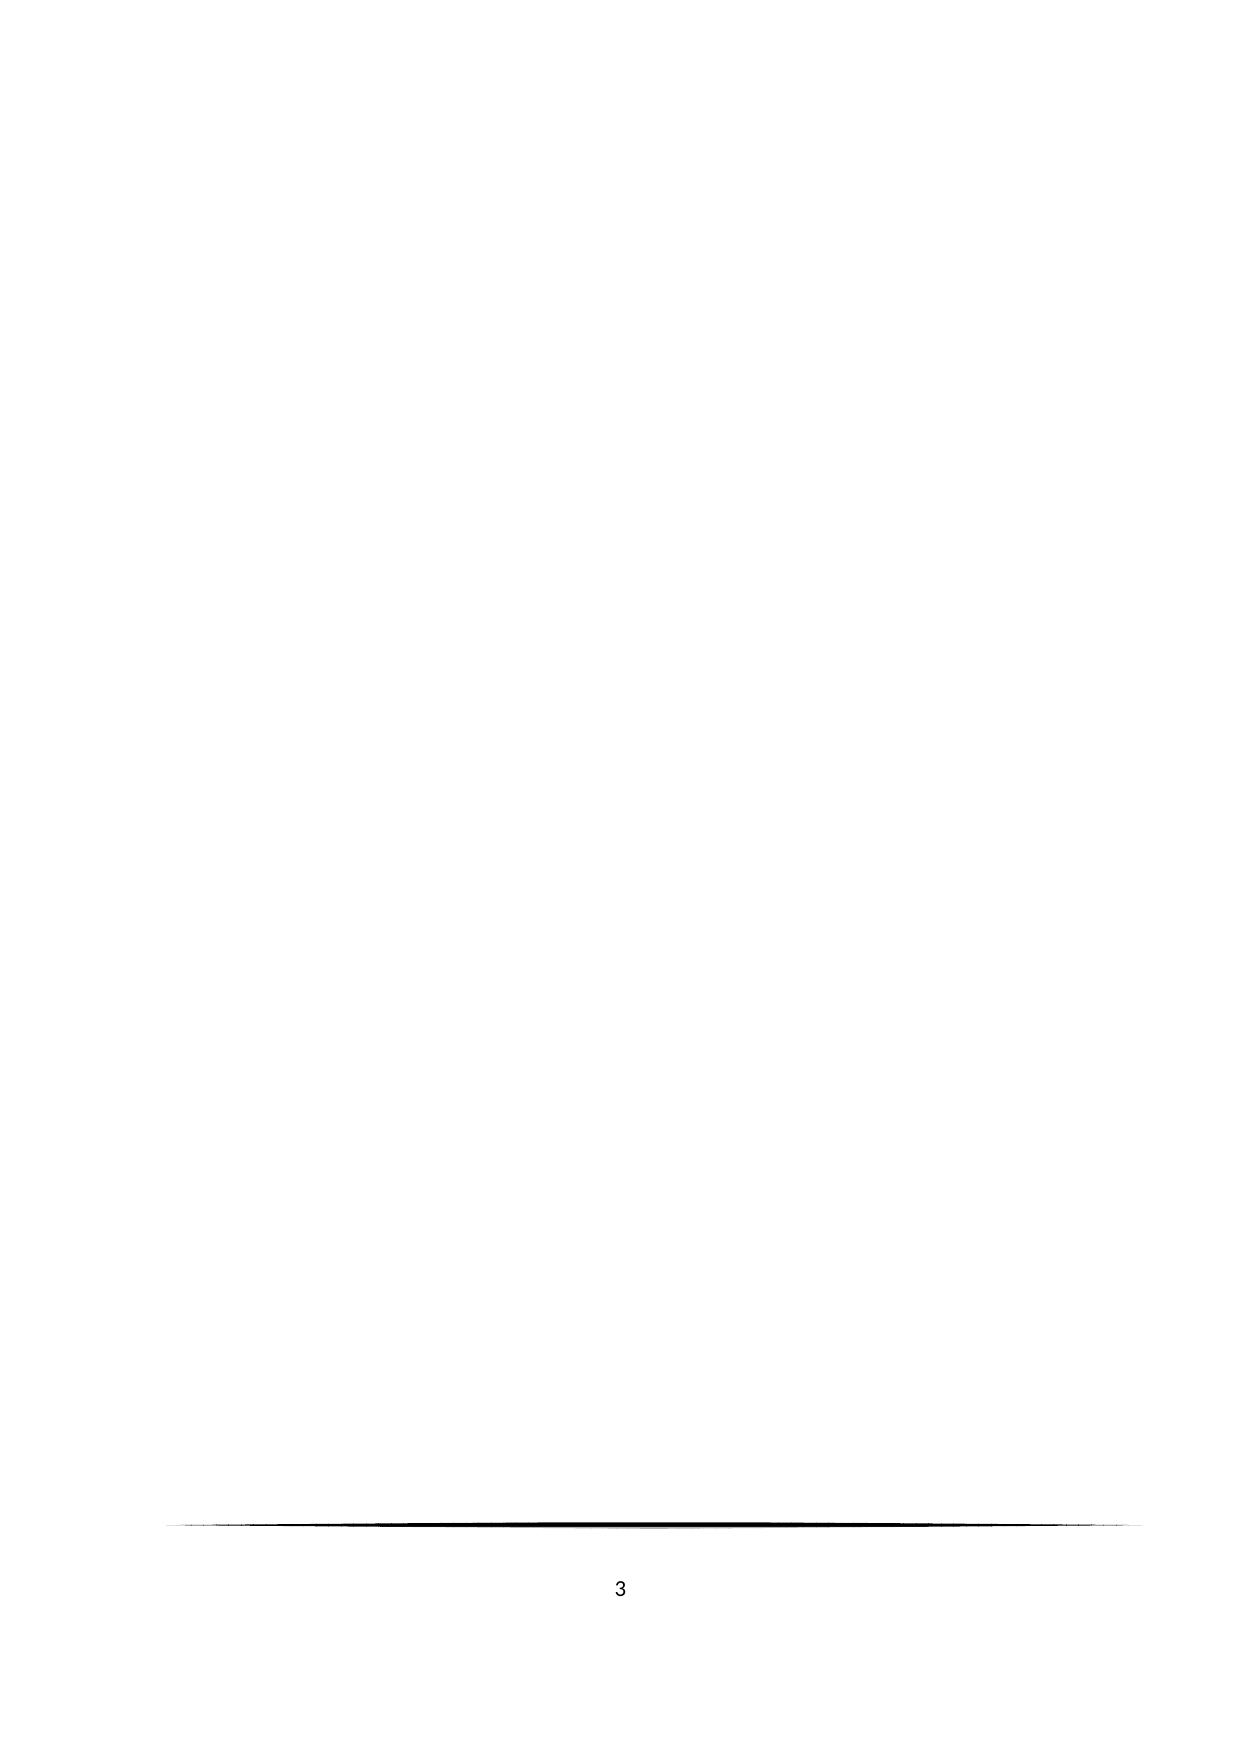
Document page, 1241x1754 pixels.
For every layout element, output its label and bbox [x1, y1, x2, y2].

picture [166, 1521, 1142, 1529]
